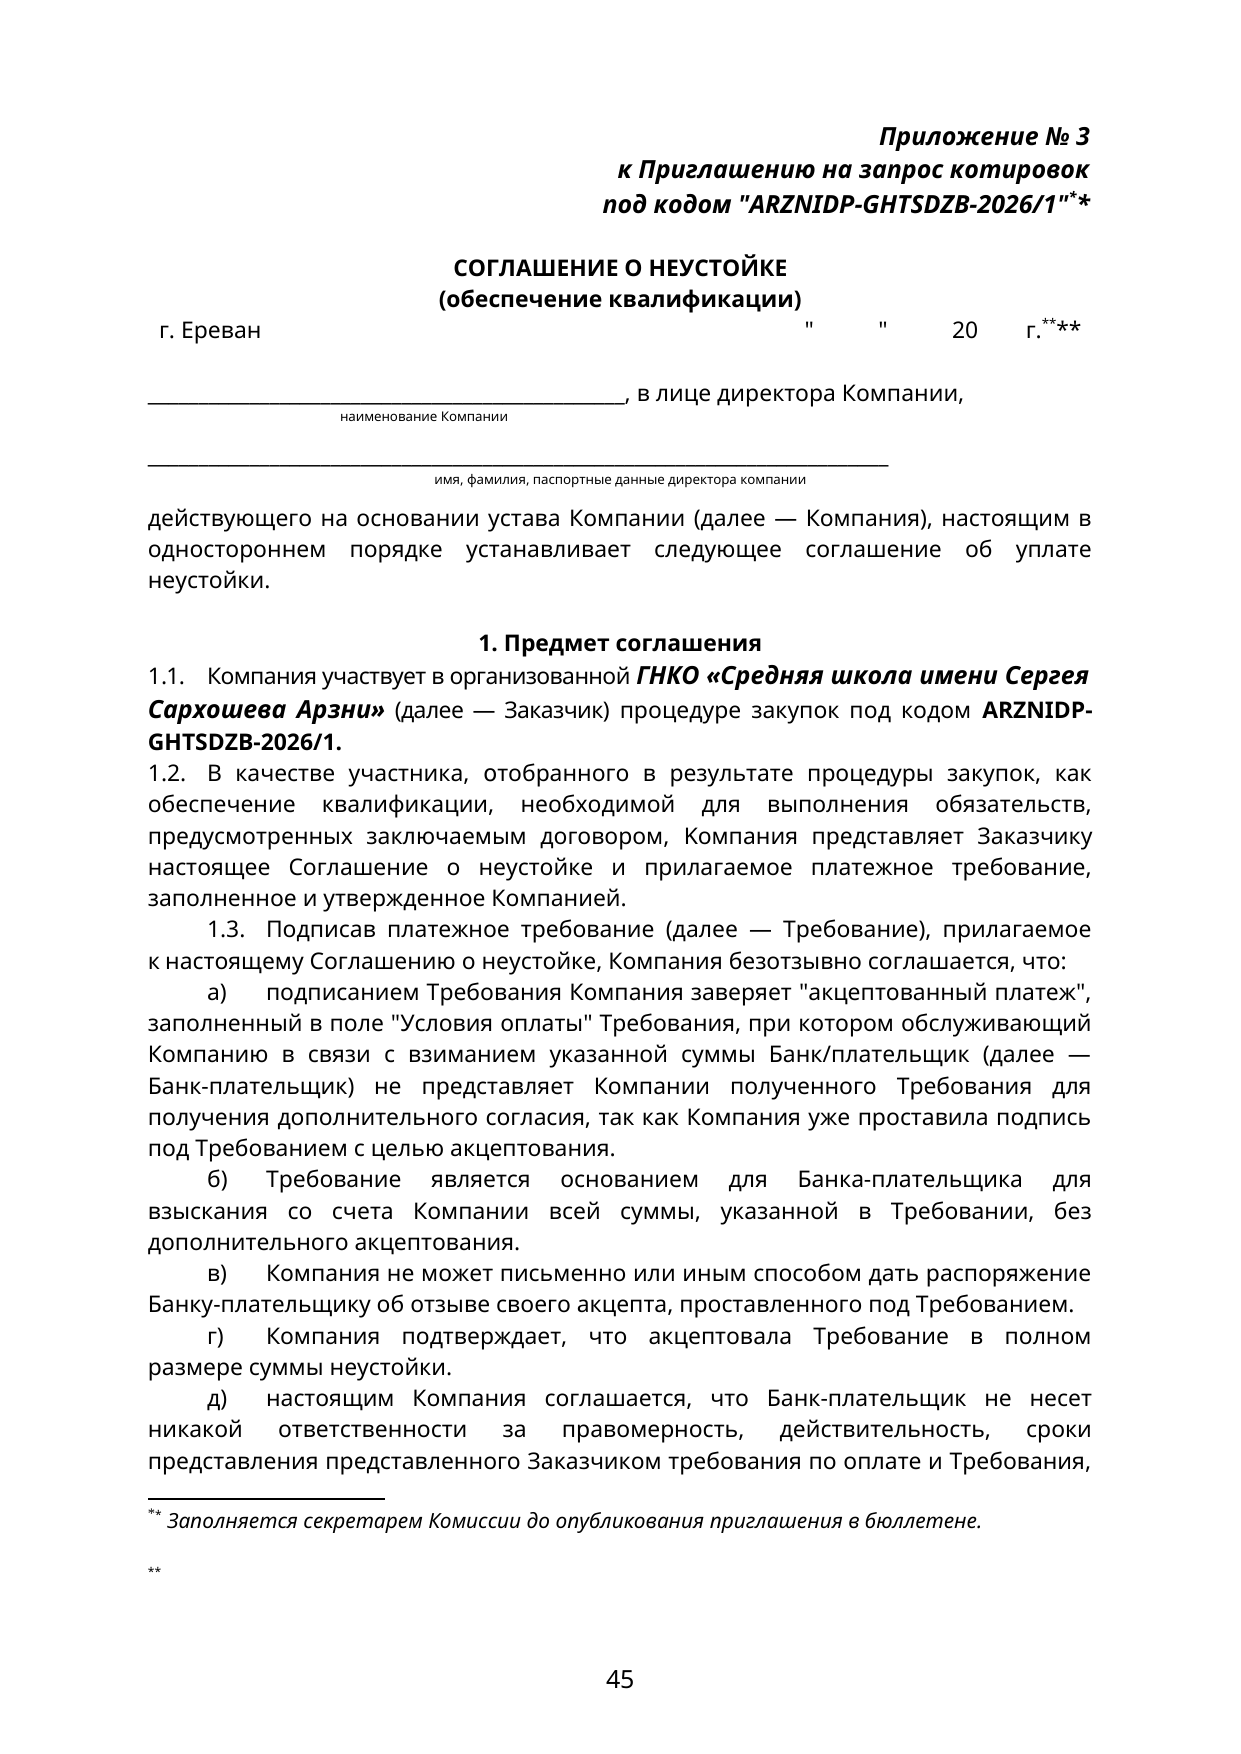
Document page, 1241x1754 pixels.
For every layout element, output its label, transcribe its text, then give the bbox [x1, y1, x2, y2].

text к Приглашению на запрос котировок под кодом "ARZNIDP-GHTSDZB-2026/1"** [148, 152, 1092, 220]
text СОГЛАШЕНИЕ О НЕУСТОЙКЕ [148, 252, 1092, 283]
text действующего на основании устава Компании (далее — Компания), настоящим в одностороннем порядке устанавливает следующее соглашение об уплате неустойки. [148, 502, 1092, 595]
text г) Компания подтверждает, что акцептовала Требование в полном размере суммы неустойки. [148, 1320, 1092, 1382]
text 1.2. В качестве участника, օтобранного в результате процедуры закупок, как обеспечение квалификации, необходимой для выполнения обязательств, предусмотренных заключаемым договором, Kомпания представляет Заказчику настоящее Соглашение о неустойке и прилагаемое платежное требование, заполненное и утвержденное Компанией. [148, 757, 1092, 913]
table_header " " 20 г.** [635, 314, 1093, 345]
text б) Требование является основанием для Банка-плательщика для взыскания со счета Компании всей суммы, указанной в Требовании, без дополнительного акцептования. [148, 1163, 1092, 1257]
text имя, фамилия, паспортные данные директора компании [148, 470, 1092, 502]
text 1.1. Компания участвует в организованной ГНКО «Средняя школа имени Сергея Сархошева Арзни» (далее — Заказчик) процедуре закупок под кодом ARZNIDP-GHTSDZB-2026/1. [148, 658, 1092, 757]
text 1. Предмет соглашения [148, 627, 1092, 658]
text наименование Компании [340, 408, 1092, 439]
text в) Компания не может письменно или иным способом дать распоряжение Банку-плательщику об отзыве своего акцепта, проставленного под Требованием. [148, 1257, 1092, 1320]
table_header г. Ереван [148, 314, 634, 345]
text а) подписанием Требования Компания заверяет "акцептованный платеж", заполненный в поле "Условия оплаты" Требования, при котором обслуживающий Компанию в связи с взиманием указанной суммы Банк/плательщик (далее — Банк-плательщик) не представляет Компании полученного Требования для получения дополнительного согласия, так как Компания уже проставила подпись под Требованием с целью акцептования. [148, 976, 1092, 1163]
text (обеспечение квалификации) [148, 283, 1092, 314]
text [148, 1382, 1092, 1476]
text Приложение № 3 [148, 118, 1092, 152]
text _________________________________________________________________________ [148, 439, 1092, 470]
text _______________________________________________, в лице директора Компании, [148, 377, 1092, 408]
text 1.3. Подписав платежное требование (далее — Требование), прилагаемое к настоящему Соглашению о неустойке, Компания безотзывно соглашается, что: [148, 913, 1092, 976]
